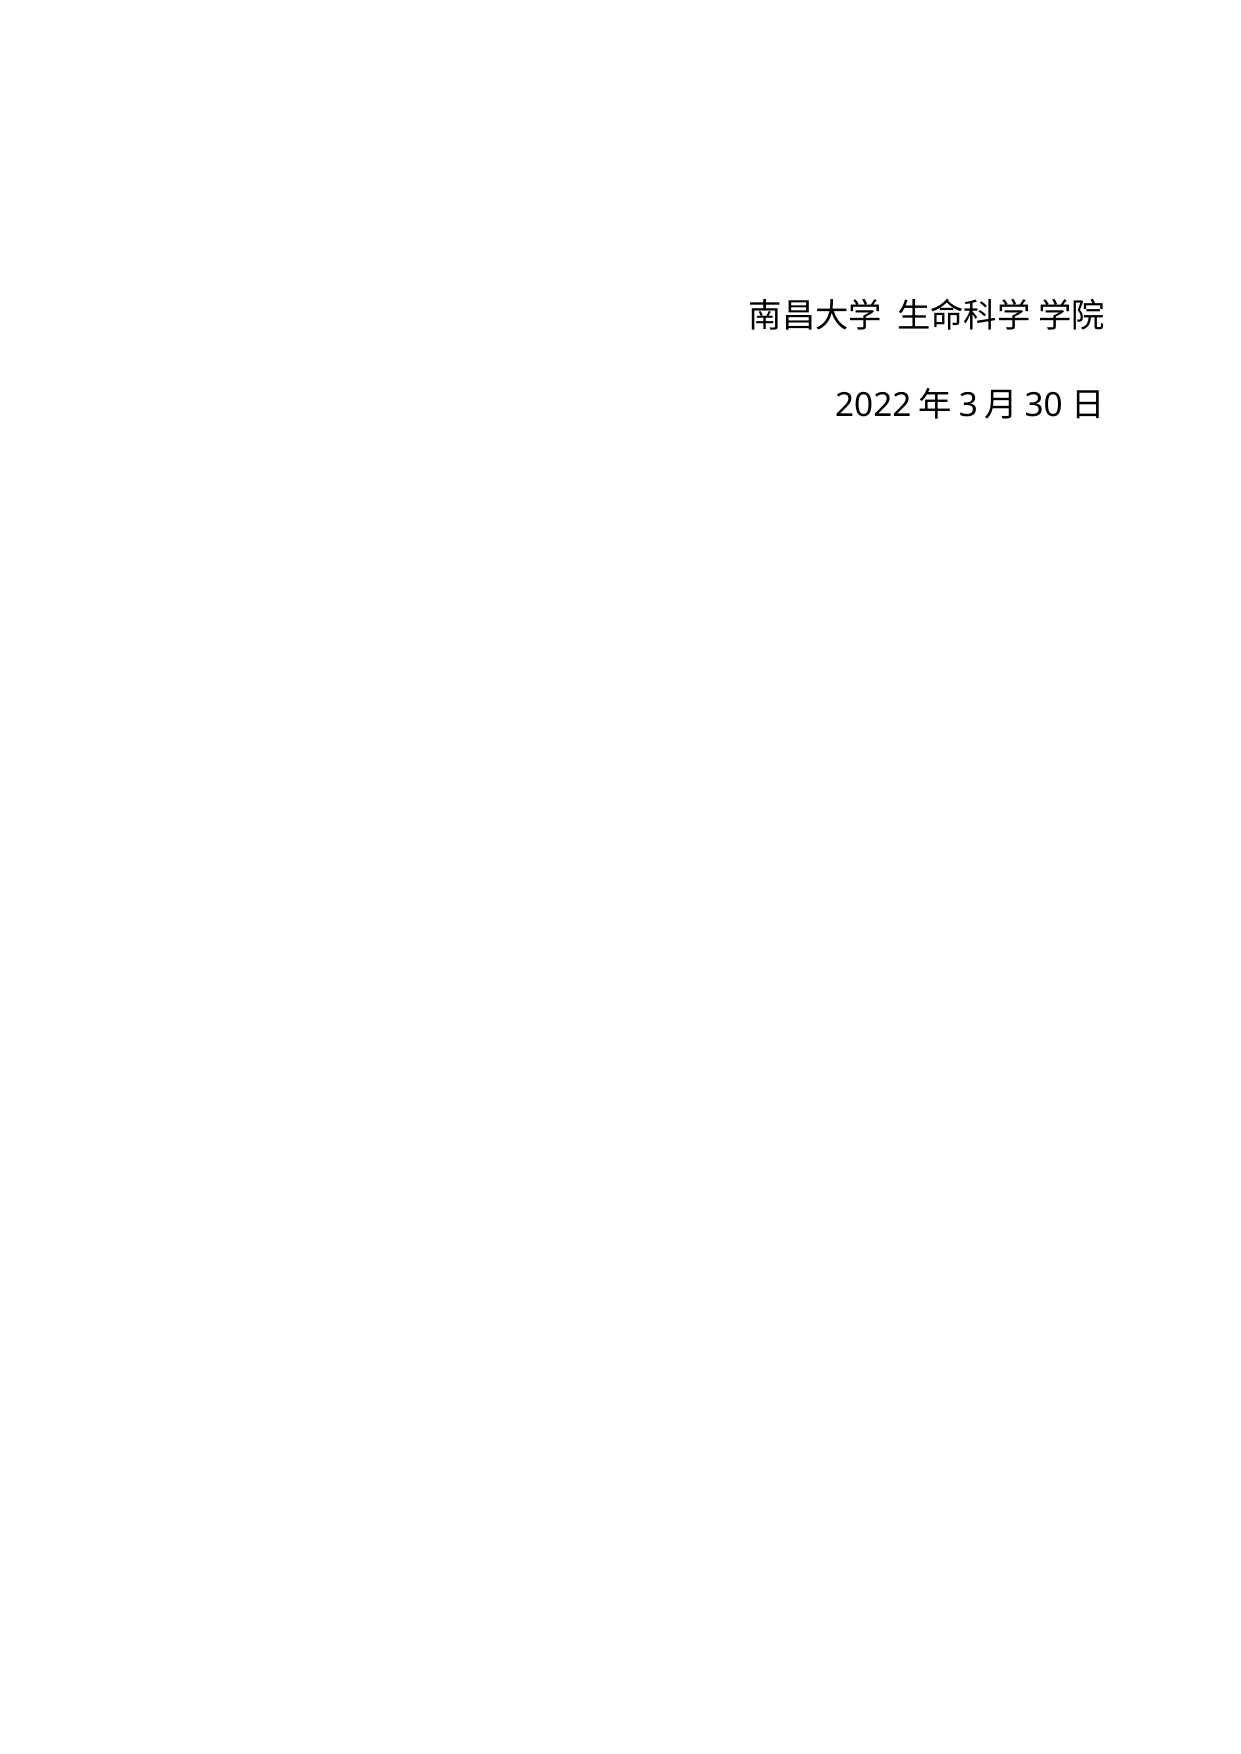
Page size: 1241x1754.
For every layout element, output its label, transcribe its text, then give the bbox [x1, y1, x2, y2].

text 南昌大学 生命科学 学院 [136, 281, 1104, 346]
text 2022年 3月30 日 [136, 370, 1104, 435]
